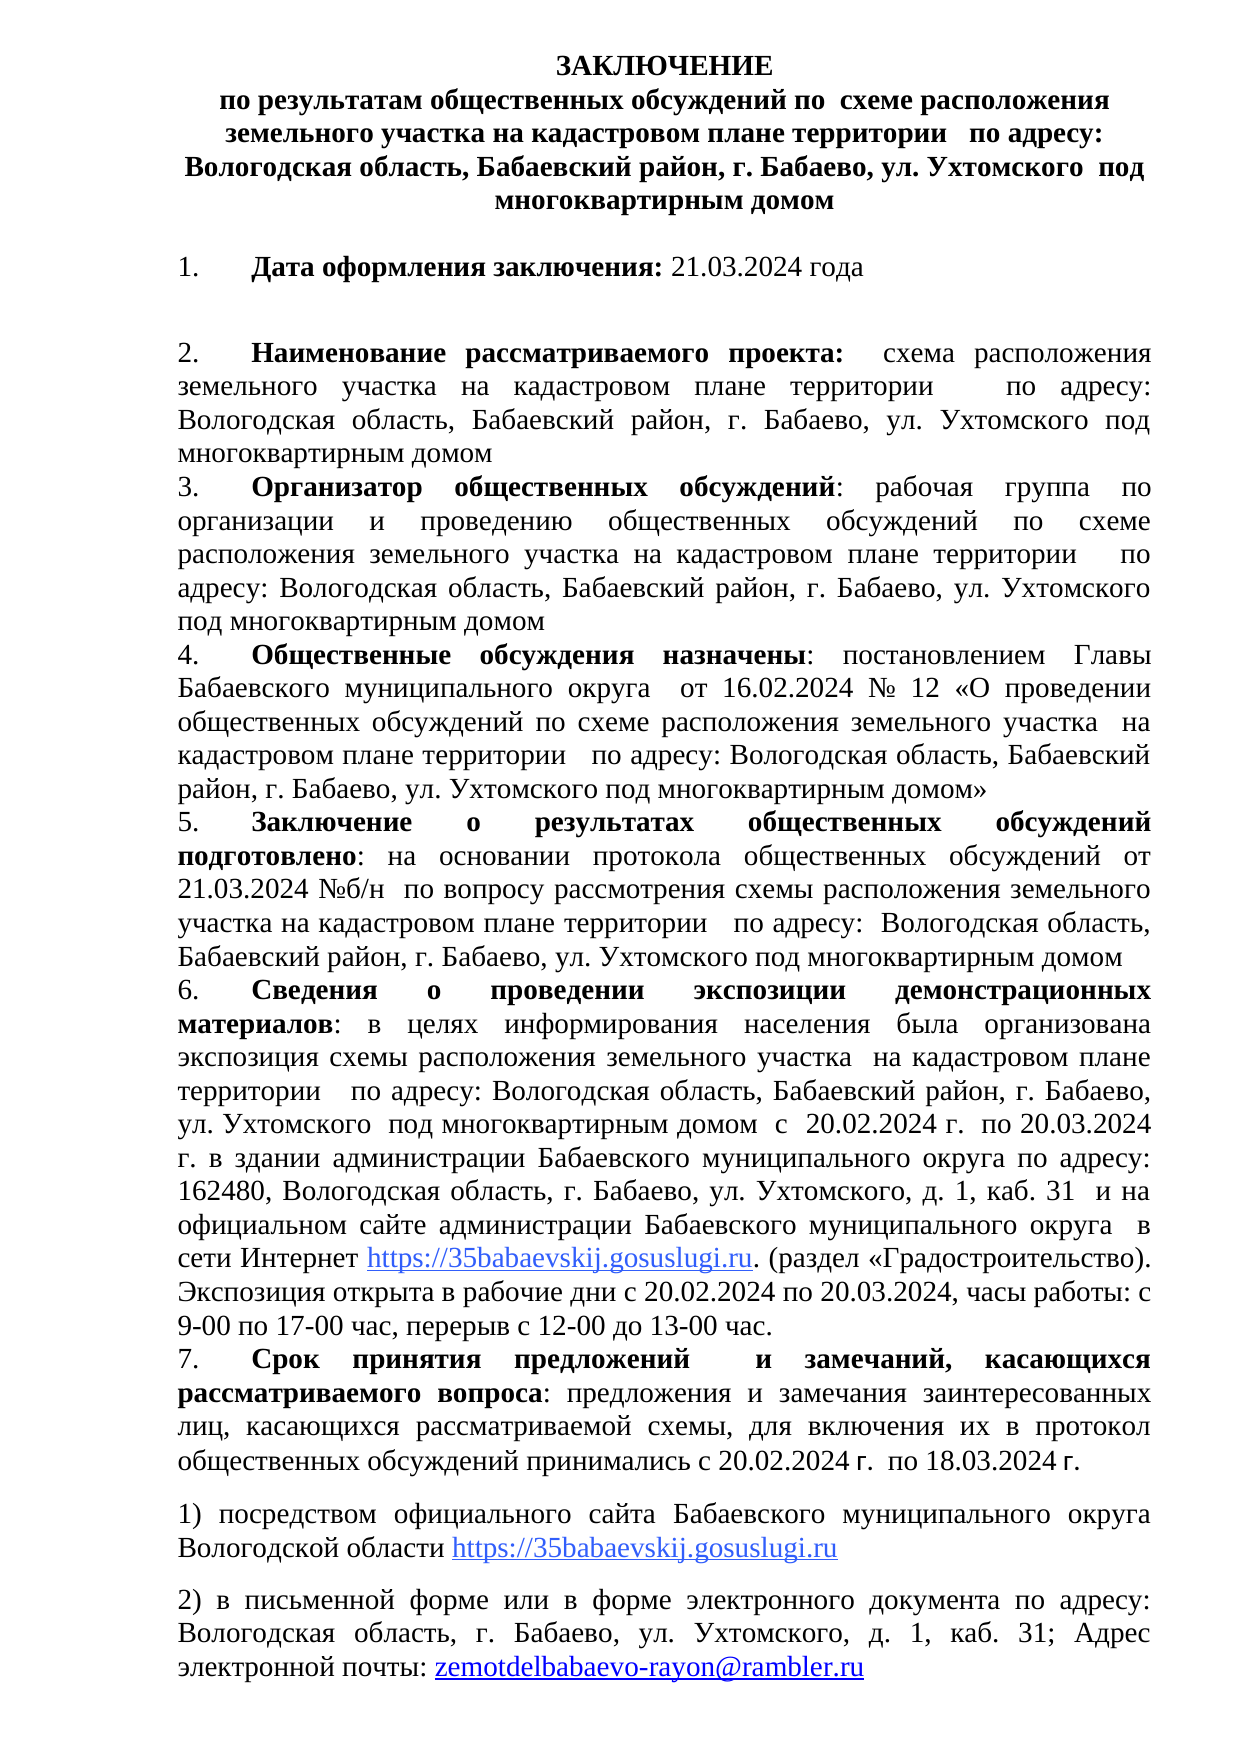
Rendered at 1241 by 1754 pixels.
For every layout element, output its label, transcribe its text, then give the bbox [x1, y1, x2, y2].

list Дата оформления заключения: 21.03.2024 года [177, 249, 1152, 283]
list Сведения о проведении экспозиции демонстрационных материалов: в целях информирования населения была организована экспозиция схемы расположения земельного участка на кадастровом плане территории по адресу: Вологодская область, Бабаевский район, г. Бабаево, ул. Ухтомского под многоквартирным домом с 20.02.2024 г. по 20.03.2024 г. в здании администрации Бабаевского муниципального округа по адресу: 162480, Вологодская область, г. Бабаево, ул. Ухтомского, д. 1, каб. 31 и на официальном сайте администрации Бабаевского муниципального округа в сети Интернет https://35babaevskij.gosuslugi.ru. (раздел «Градостроительство). Экспозиция открыта в рабочие дни с 20.02.2024 по 20.03.2024, часы работы: с 9-00 по 17-00 час, перерыв с 12-00 до 13-00 час. [177, 972, 1152, 1341]
text 1) посредством официального сайта Бабаевского муниципального округа Вологодской области https://35babaevskij.gosuslugi.ru [177, 1496, 1152, 1563]
text ЗАКЛЮЧЕНИЕ [177, 48, 1152, 82]
list Организатор общественных обсуждений: рабочая группа по организации и проведению общественных обсуждений по схеме расположения земельного участка на кадастровом плане территории по адресу: Вологодская область, Бабаевский район, г. Бабаево, ул. Ухтомского под многоквартирным домом [177, 469, 1152, 637]
text по результатам общественных обсуждений по схеме расположения земельного участка на кадастровом плане территории по адресу: Вологодская область, Бабаевский район, г. Бабаево, ул. Ухтомского под многоквартирным домом [177, 82, 1152, 216]
list Общественные обсуждения назначены: постановлением Главы Бабаевского муниципального округа от 16.02.2024 № 12 «О проведении общественных обсуждений по схеме расположения земельного участка на кадастровом плане территории по адресу: Вологодская область, Бабаевский район, г. Бабаево, ул. Ухтомского под многоквартирным домом» [177, 637, 1152, 804]
list Срок принятия предложений и замечаний, касающихся рассматриваемого вопроса: предложения и замечания заинтересованных лиц, касающихся рассматриваемой схемы, для включения их в протокол общественных обсуждений принимались с 20.02.2024 г. по 18.03.2024 г. [177, 1341, 1152, 1477]
list Наименование рассматриваемого проекта: схема расположения земельного участка на кадастровом плане территории по адресу: Вологодская область, Бабаевский район, г. Бабаево, ул. Ухтомского под многоквартирным домом [177, 335, 1152, 469]
text 2) в письменной форме или в форме электронного документа по адресу: Вологодская область, г. Бабаево, ул. Ухтомского, д. 1, каб. 31; Адрес электронной почты: zemotdelbabaevo-rayon@rambler.ru [177, 1582, 1152, 1683]
list Заключение о результатах общественных обсуждений подготовлено: на основании протокола общественных обсуждений от 21.03.2024 №б/н по вопросу рассмотрения схемы расположения земельного участка на кадастровом плане территории по адресу: Вологодская область, Бабаевский район, г. Бабаево, ул. Ухтомского под многоквартирным домом [177, 804, 1152, 972]
